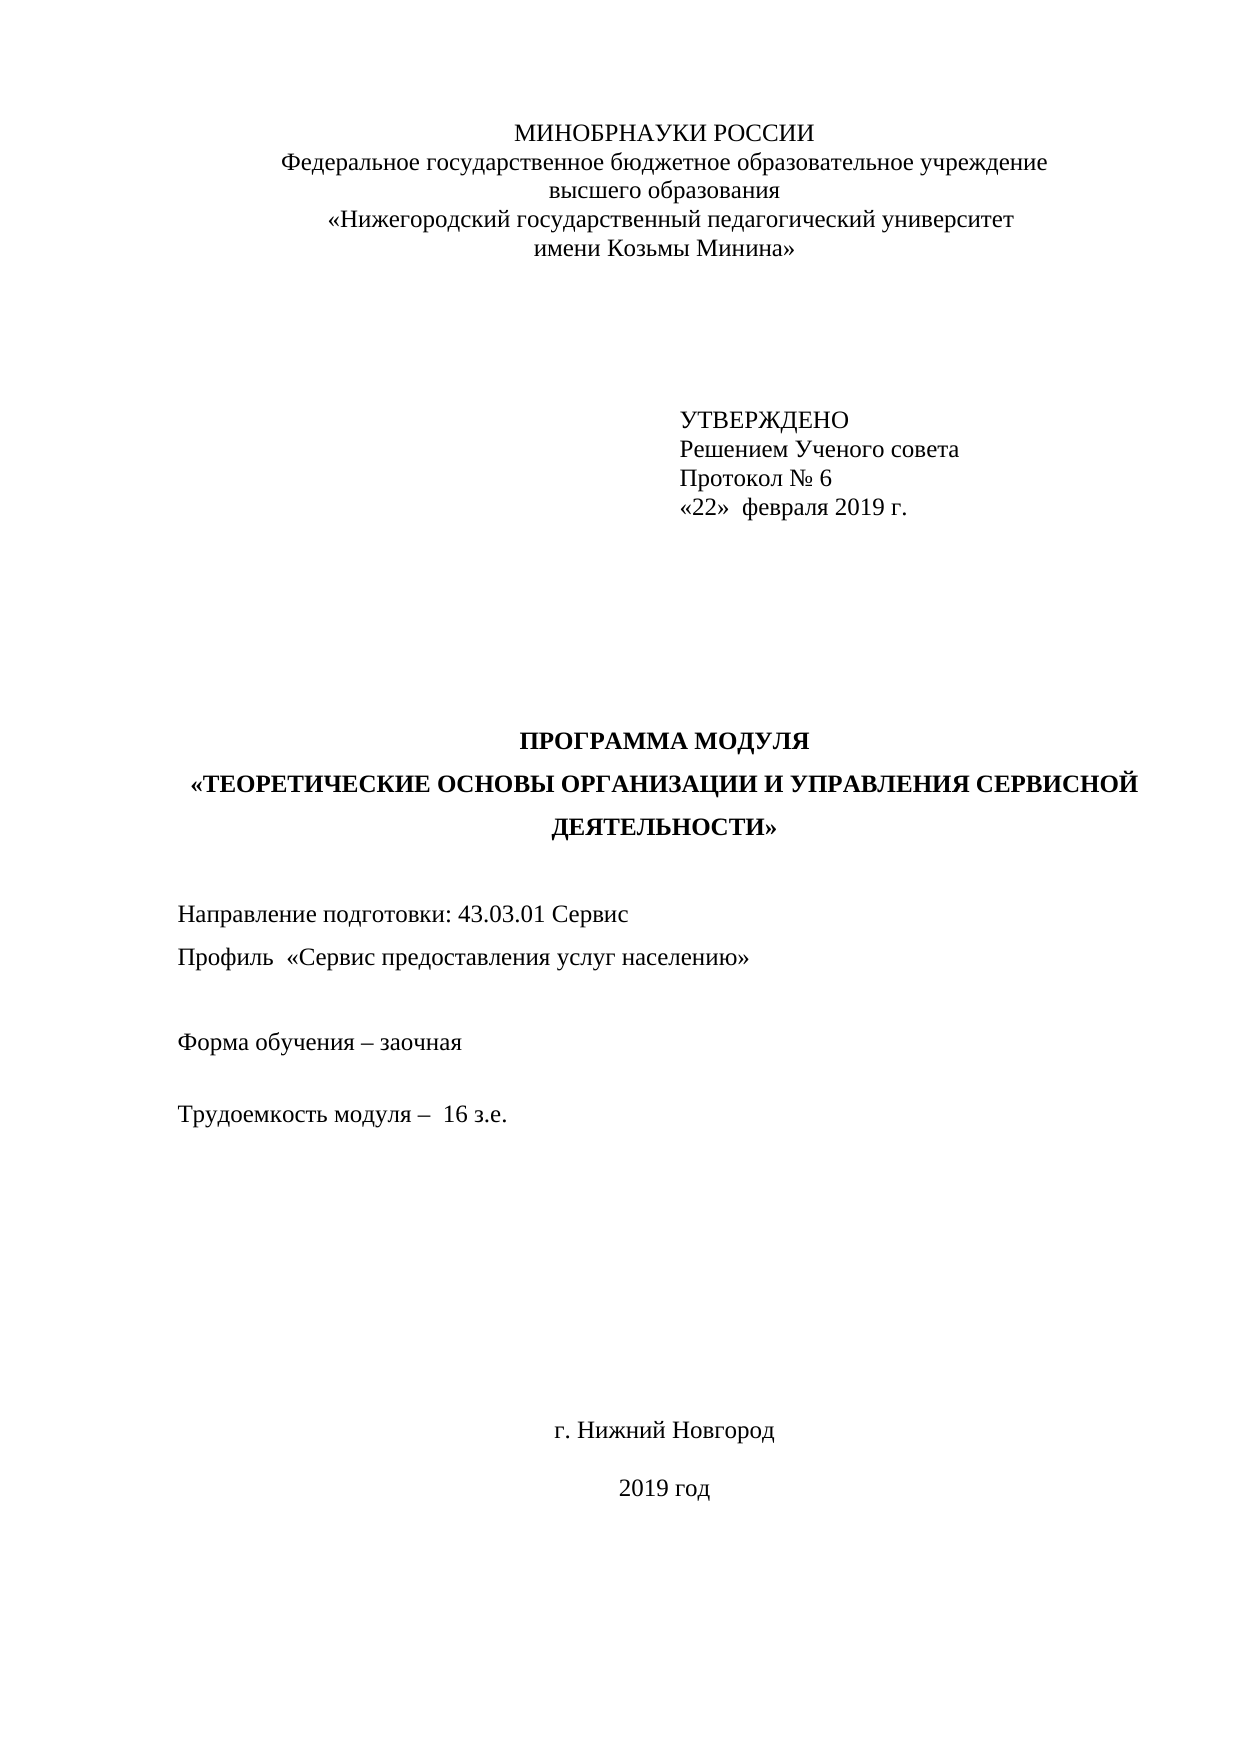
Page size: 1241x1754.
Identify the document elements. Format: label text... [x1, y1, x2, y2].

text «Нижегородский государственный педагогический университет [177, 204, 1152, 233]
text Федеральное государственное бюджетное образовательное учреждение [177, 147, 1152, 176]
text высшего образования [177, 176, 1152, 204]
text «22» февраля 2019 г. [679, 492, 1152, 521]
text Профиль «Сервис предоставления услуг населению» [177, 942, 1152, 971]
text г. Нижний Новгород [177, 1415, 1152, 1444]
text программа модуля [177, 726, 1152, 755]
text Форма обучения – заочная [177, 1027, 1152, 1056]
text МИНОБРНАУКИ РОССИИ [177, 118, 1152, 147]
text Направление подготовки: 43.03.01 Сервис [177, 899, 1152, 927]
text Трудоемкость модуля – 16 з.е. [177, 1099, 1152, 1128]
text «теоретические основы организации и управления сервисной деятельности» [177, 769, 1152, 841]
text 2019 год [177, 1473, 1152, 1502]
text Решением Ученого совета [679, 434, 1152, 463]
text Протокол № 6 [679, 463, 1152, 492]
text УТВЕРЖДЕНО [679, 406, 1152, 434]
text имени Козьмы Минина» [177, 233, 1152, 262]
